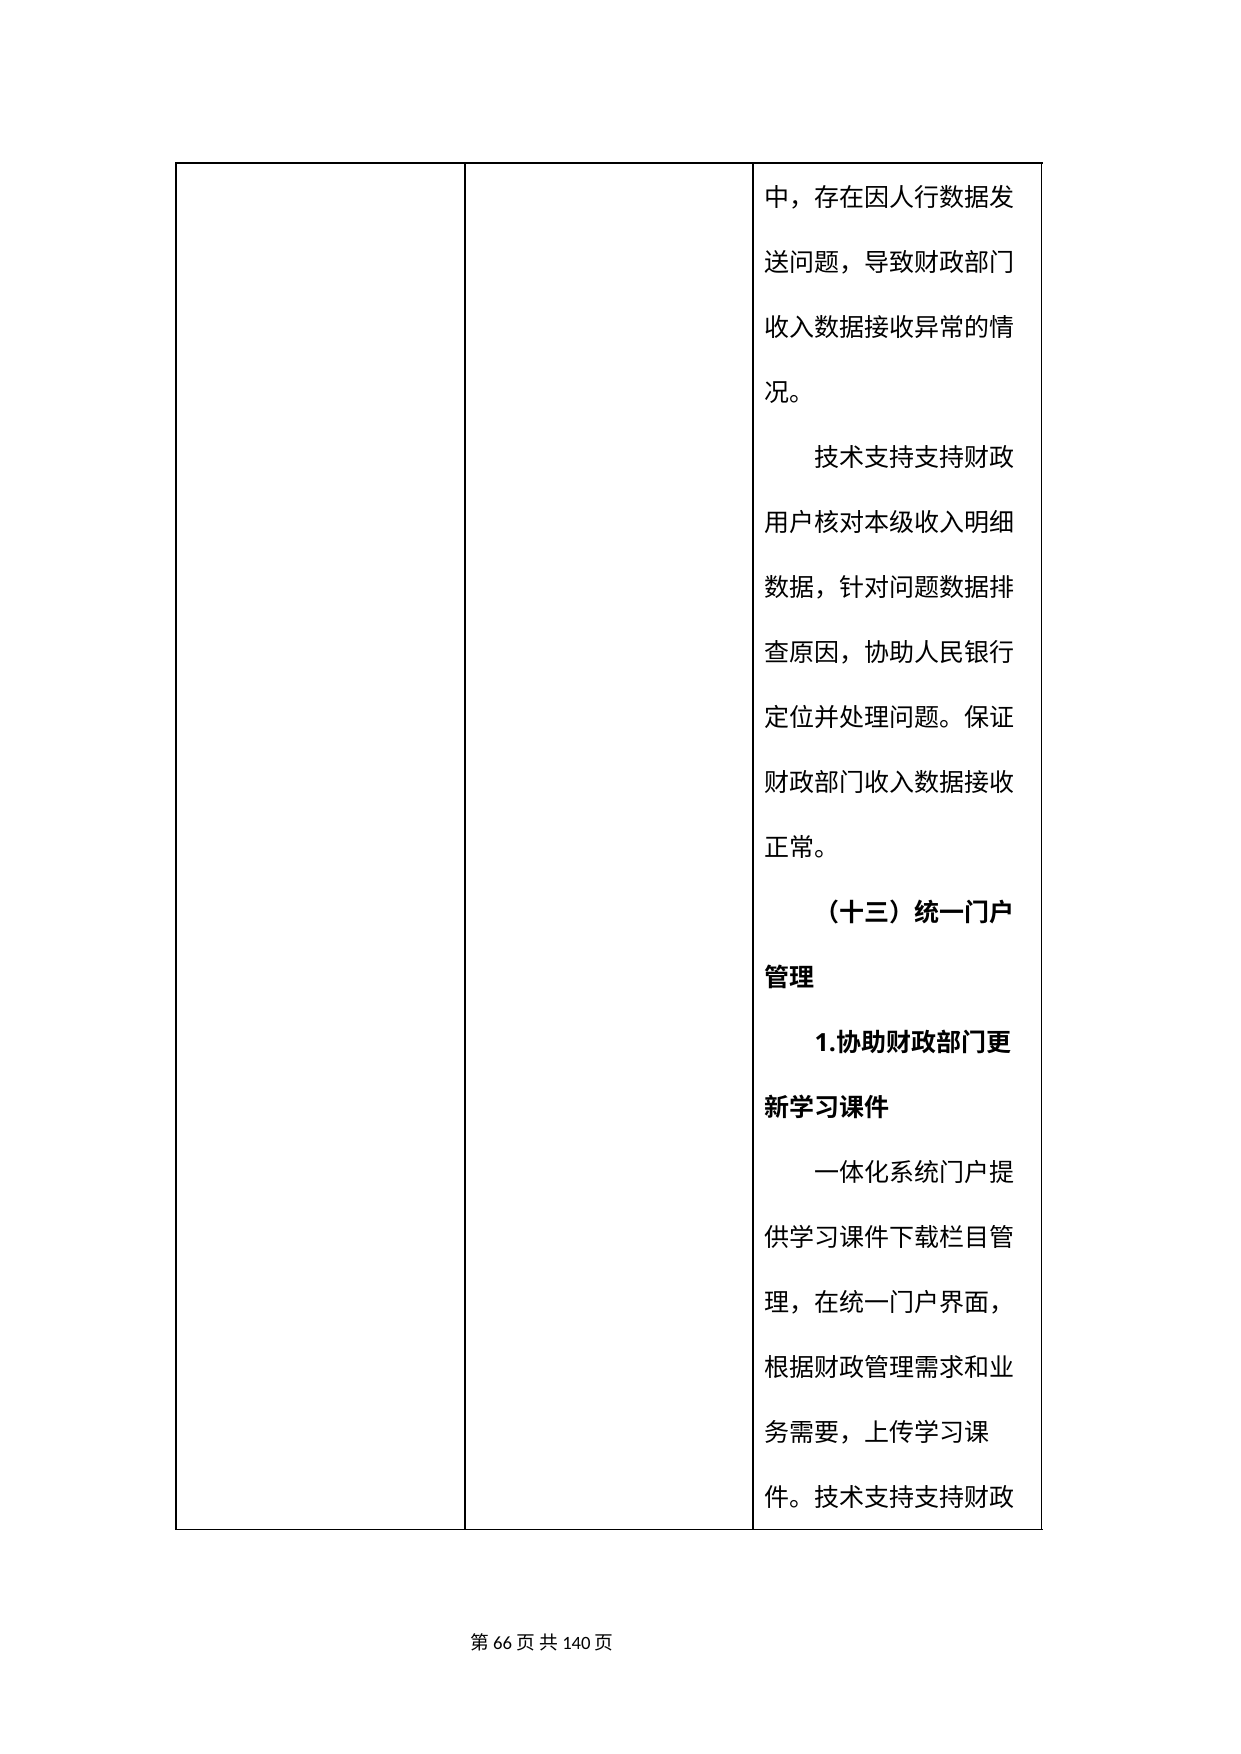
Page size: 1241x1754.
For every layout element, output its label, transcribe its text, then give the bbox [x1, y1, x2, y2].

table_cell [754, 164, 1041, 1528]
table_cell 3 [177, 164, 464, 1528]
table_cell [466, 164, 752, 1528]
